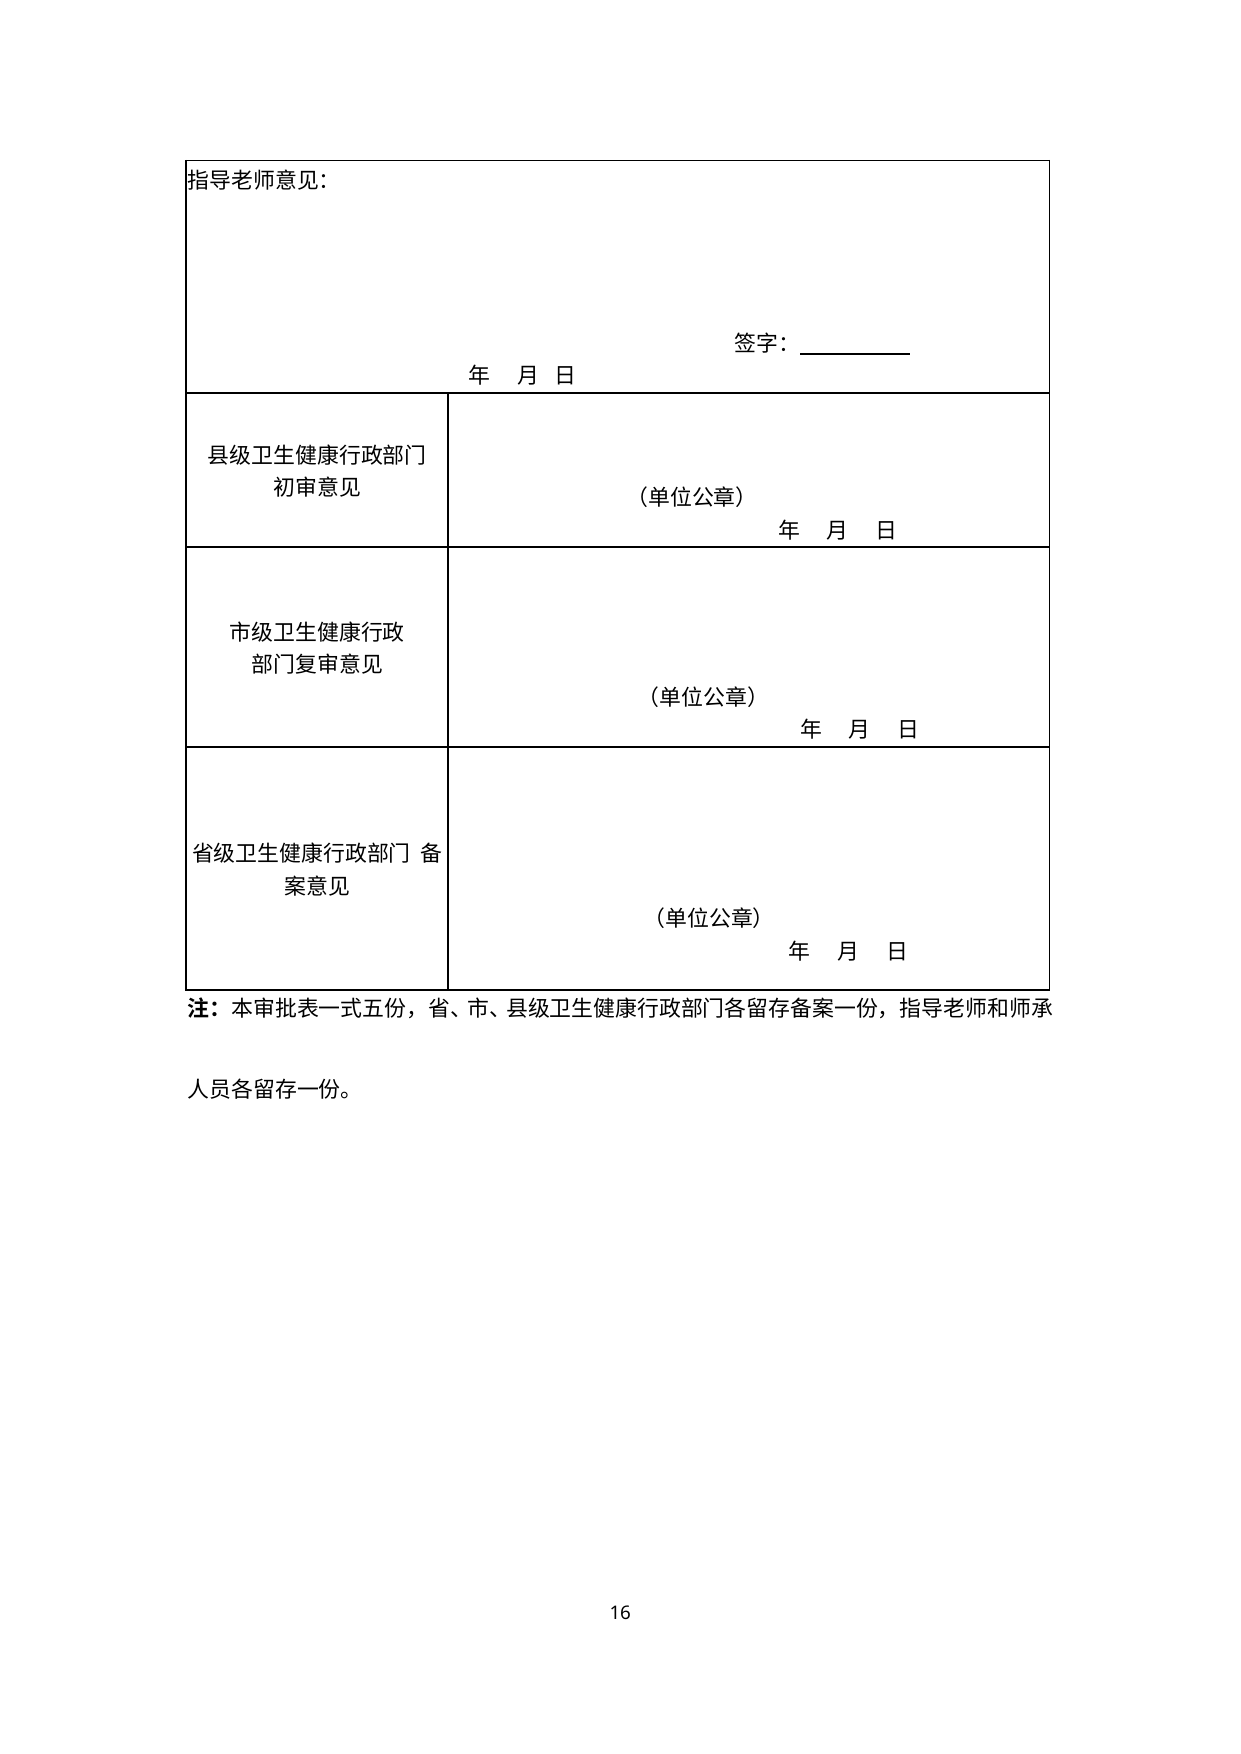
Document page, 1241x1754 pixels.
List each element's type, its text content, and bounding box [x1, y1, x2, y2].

table_cell （单位公章） 年 月 日 [449, 548, 1049, 746]
table_cell 省级卫生健康行政部门 备案意见 [187, 748, 447, 989]
table_cell 指导老师意见： 签字： 年 月 日 [187, 161, 1049, 392]
table_cell 县级卫生健康行政部门 初审意见 [187, 394, 447, 546]
table_cell （单位公章） 年 月 日 [449, 748, 1049, 989]
table_cell （单位公章） 年 月 日 [449, 394, 1049, 546]
text 注：本审批表一式五份，省、市、县级卫生健康行政部门各留存备案一份，指导老师和师承人员各留存一份。 [187, 991, 1053, 1104]
table_cell 市级卫生健康行政 部门复审意见 [187, 548, 447, 746]
